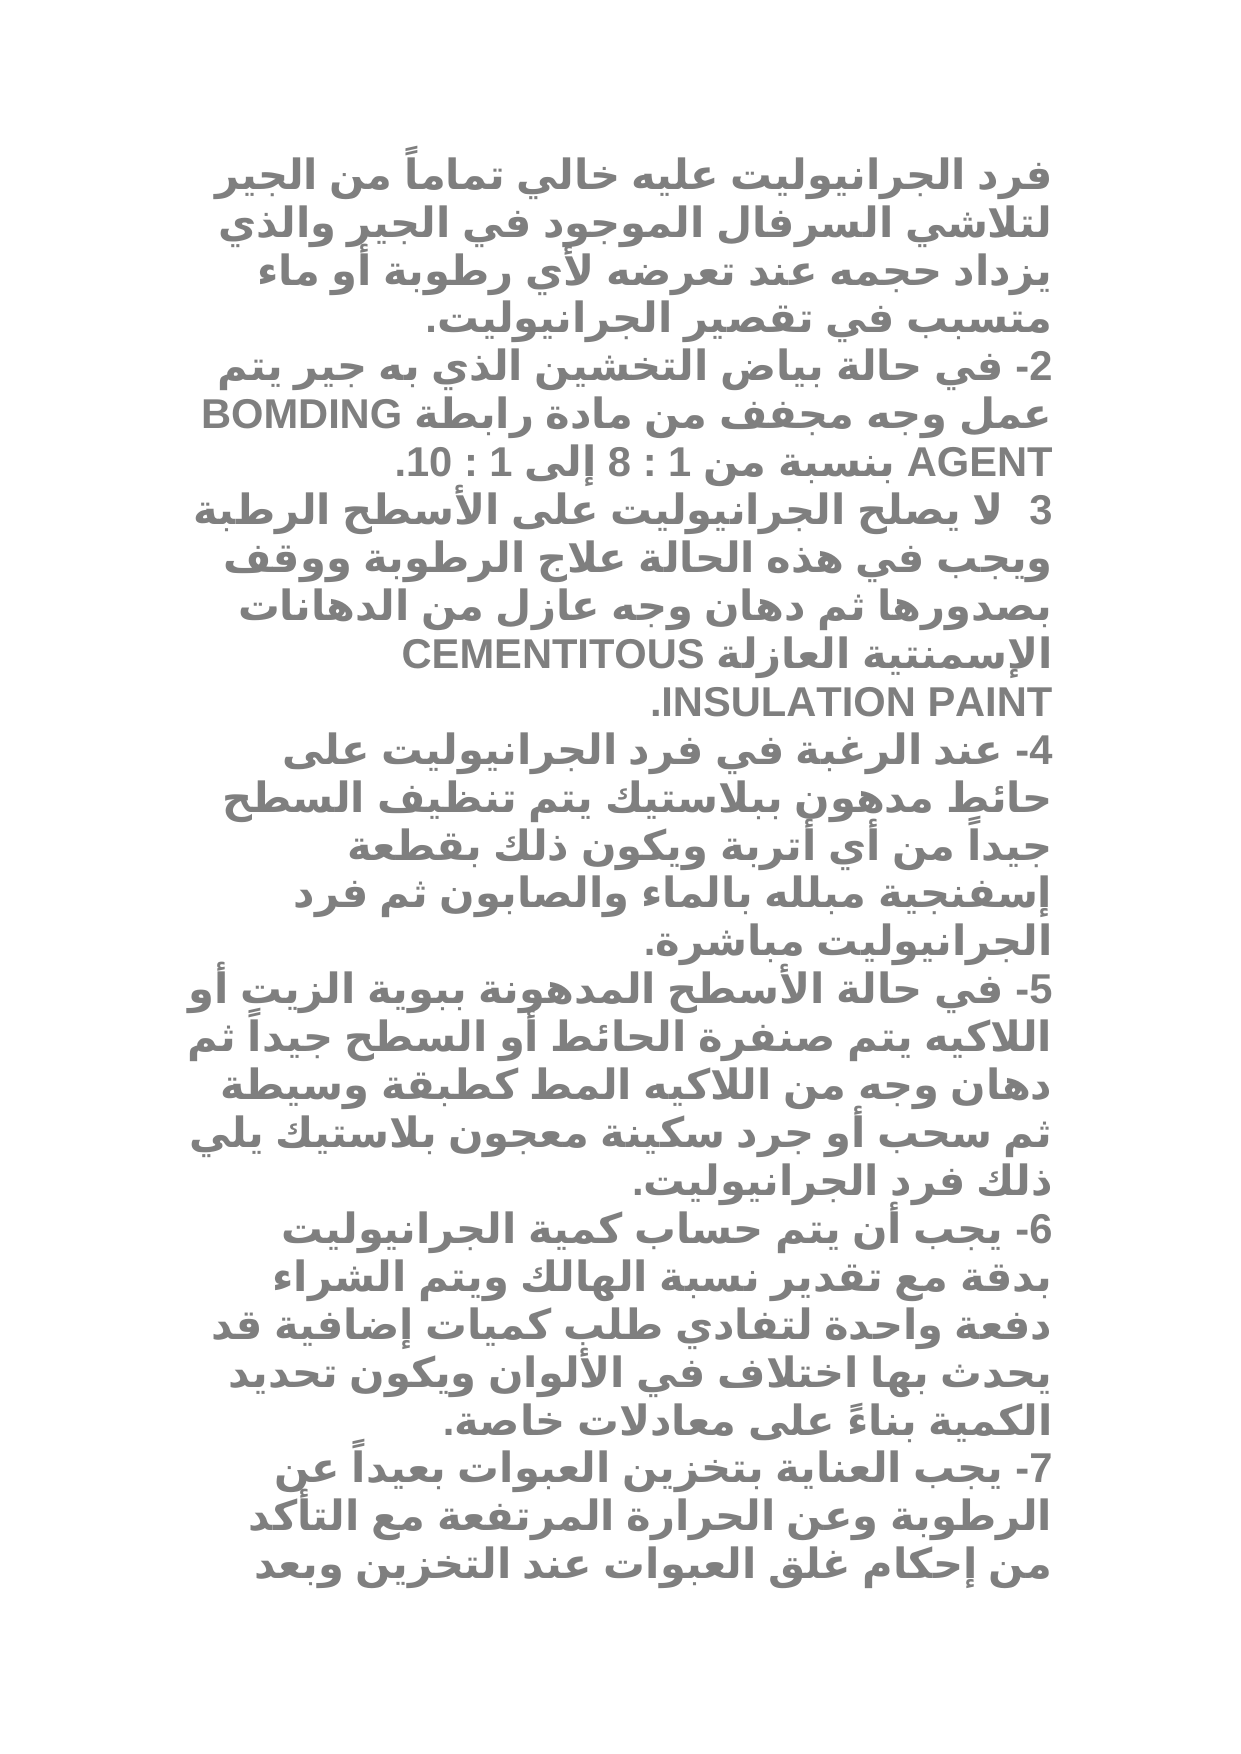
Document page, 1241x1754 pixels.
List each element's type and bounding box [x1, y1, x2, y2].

text [187, 150, 1053, 1587]
